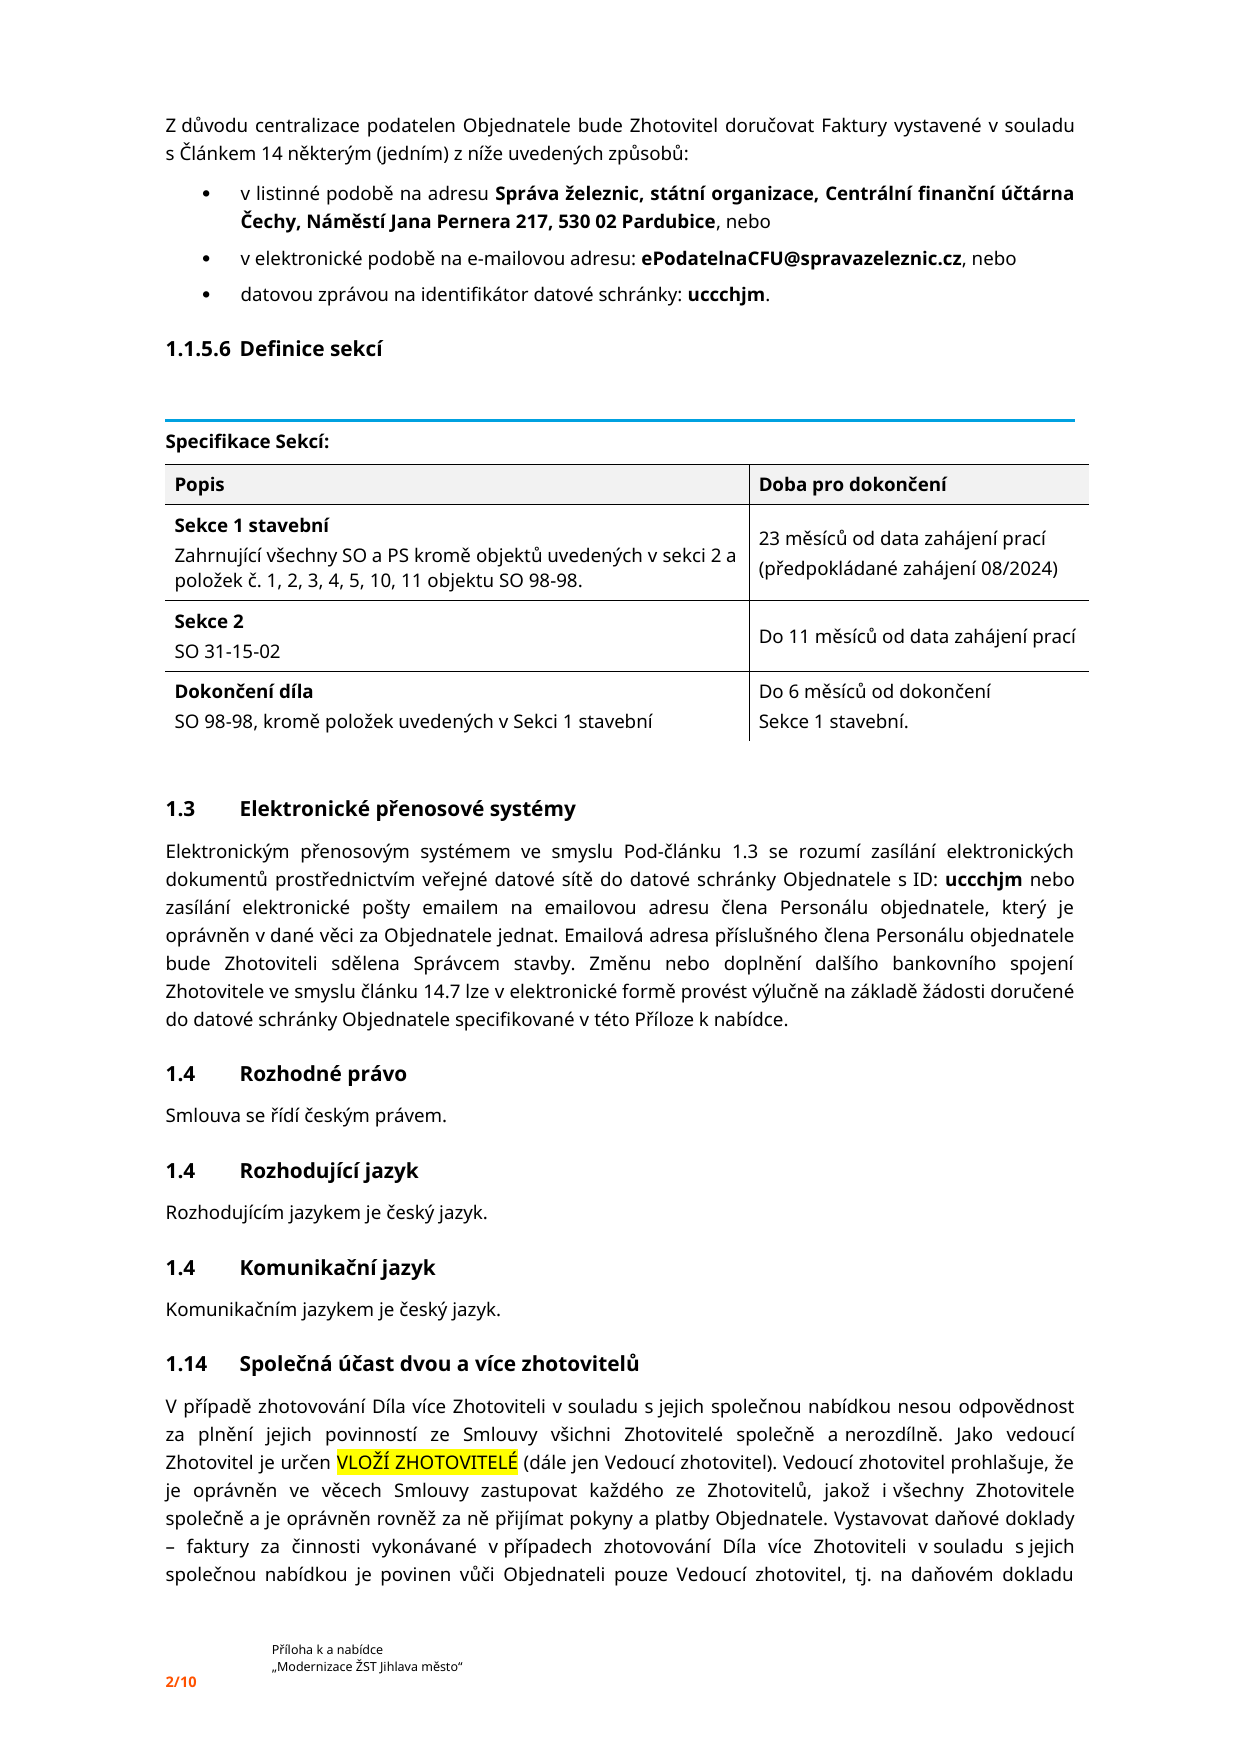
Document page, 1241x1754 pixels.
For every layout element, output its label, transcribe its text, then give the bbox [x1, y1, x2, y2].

text datovou zprávou na identifikátor datové schránky: uccchjm. [203, 281, 1075, 307]
text Specifikace Sekcí: [165, 422, 1075, 454]
text 1.4 Rozhodné právo [165, 1059, 1075, 1087]
text Komunikačním jazykem je český jazyk. [165, 1296, 1075, 1322]
table_cell Dokončení díla SO 98-98, kromě položek uvedených v Sekci 1 stavební [165, 672, 749, 741]
text 1.4 Rozhodující jazyk [165, 1156, 1075, 1184]
text 1.14 Společná účast dvou a více zhotovitelů [165, 1349, 1075, 1378]
table_cell 23 měsíců od data zahájení prací (předpokládané zahájení 08/2024) [750, 505, 1089, 600]
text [165, 1393, 1075, 1587]
text Rozhodujícím jazykem je český jazyk. [165, 1199, 1075, 1225]
text v listinné podobě na adresu Správa železnic, státní organizace, Centrální finanční účtárna Čechy, Náměstí Jana Pernera 217, 530 02 Pardubice, nebo [203, 181, 1075, 234]
text Z důvodu centralizace podatelen Objednatele bude Zhotovitel doručovat Faktury vystavené v souladu s Článkem 14 některým (jedním) z níže uvedených způsobů: [165, 112, 1075, 166]
text Smlouva se řídí českým právem. [165, 1103, 1075, 1128]
table_cell Do 11 měsíců od data zahájení prací [750, 601, 1089, 671]
table_header Popis [165, 465, 749, 504]
table_cell Do 6 měsíců od dokončení Sekce 1 stavební. [750, 672, 1089, 741]
text Elektronickým přenosovým systémem ve smyslu Pod-článku 1.3 se rozumí zasílání elektronických dokumentů prostřednictvím veřejné datové sítě do datové schránky Objednatele s ID: uccchjm nebo zasílání elektronické pošty emailem na emailovou adresu člena Personálu objednatele, který je oprávněn v dané věci za Objednatele jednat. Emailová adresa příslušného člena Personálu objednatele bude Zhotoviteli sdělena Správcem stavby. Změnu nebo doplnění dalšího bankovního spojení Zhotovitele ve smyslu článku 14.7 lze v elektronické formě provést výlučně na základě žádosti doručené do datové schránky Objednatele specifikované v této Příloze k nabídce. [165, 838, 1075, 1032]
text v elektronické podobě na e-mailovou adresu: ePodatelnaCFU@spravazeleznic.cz, nebo [203, 245, 1075, 271]
text 1.3 Elektronické přenosové systémy [165, 794, 1075, 823]
table_cell Sekce 2 SO 31-15-02 [165, 601, 749, 671]
table_cell Sekce 1 stavební Zahrnující všechny SO a PS kromě objektů uvedených v sekci 2 a položek č. 1, 2, 3, 4, 5, 10, 11 objektu SO 98-98. [165, 505, 749, 600]
text 1.4 Komunikační jazyk [165, 1253, 1075, 1281]
text 1.1.5.6 Definice sekcí [165, 334, 1075, 363]
table_header Doba pro dokončení [750, 465, 1089, 504]
